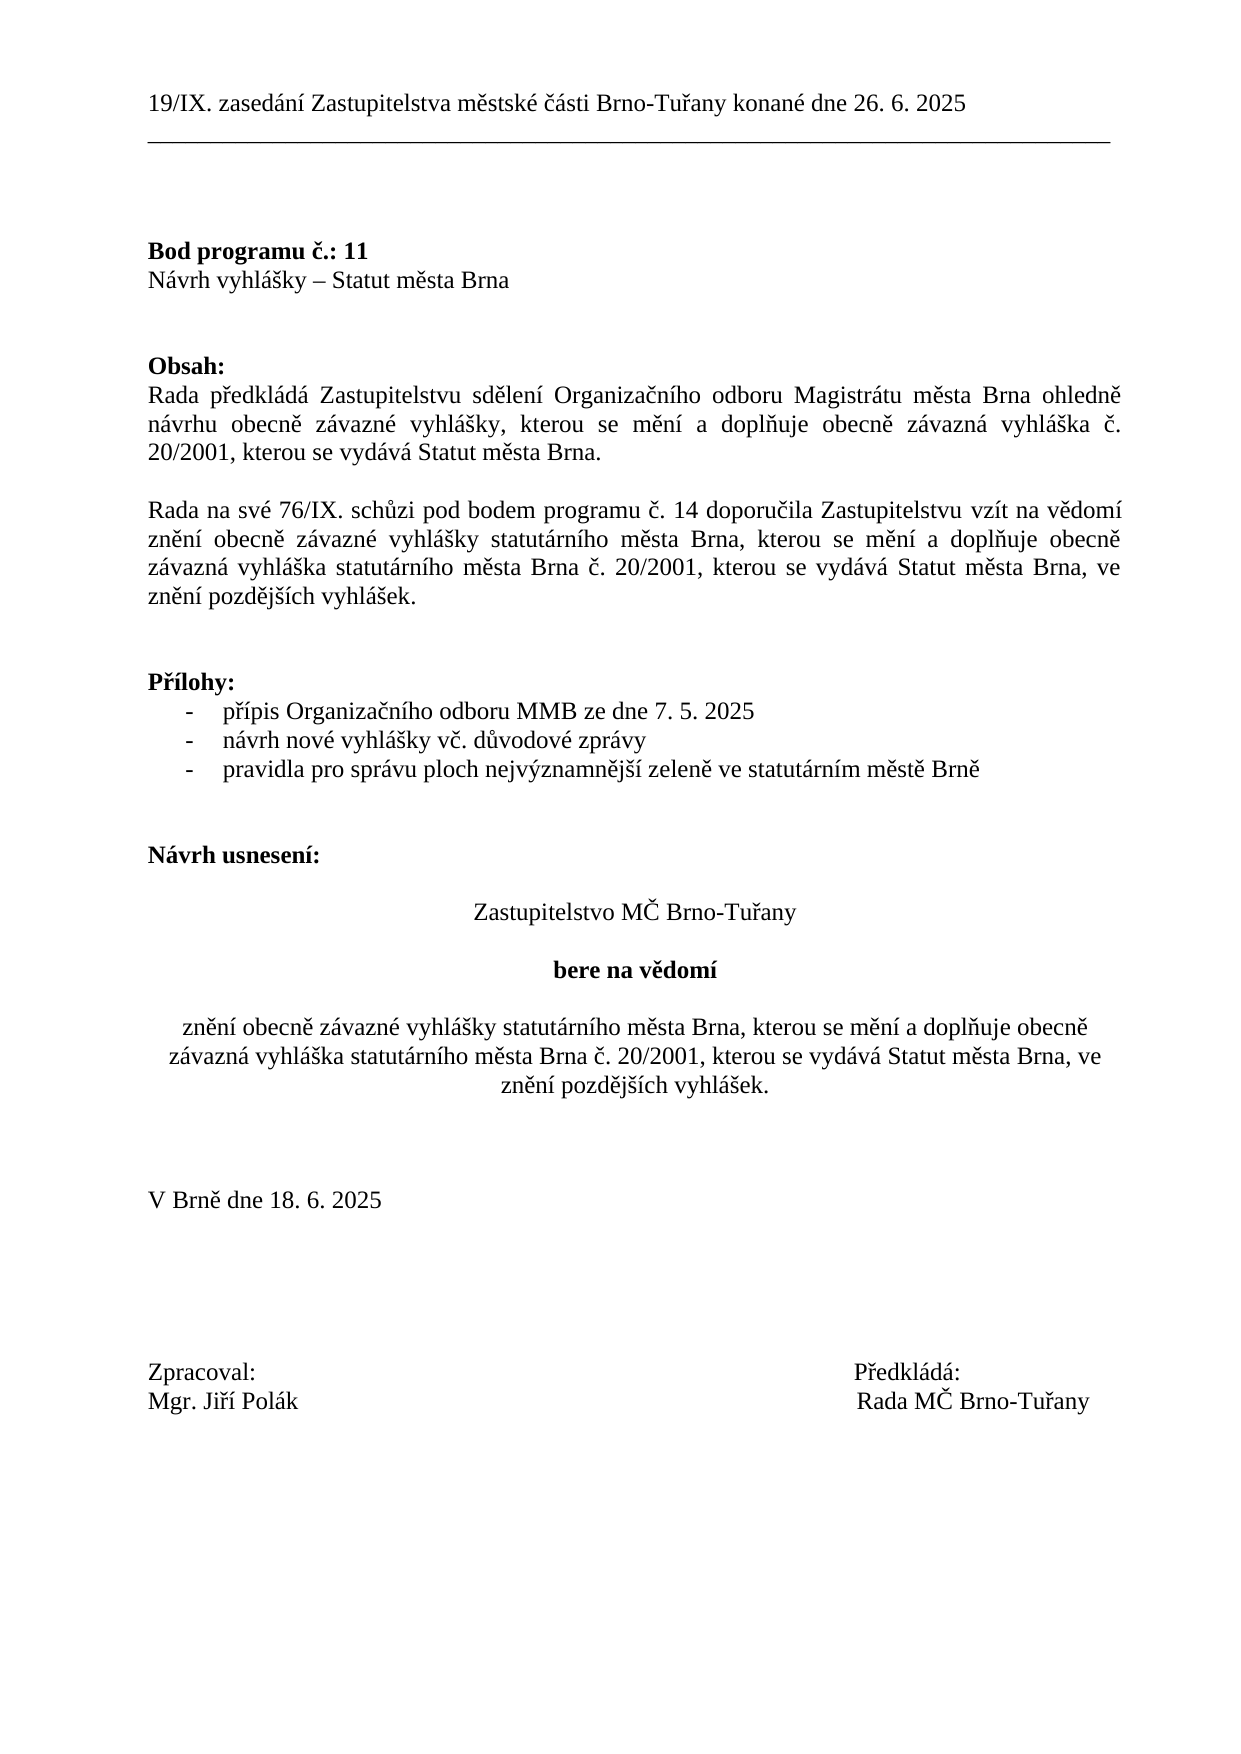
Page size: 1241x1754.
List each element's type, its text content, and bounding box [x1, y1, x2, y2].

text Přílohy: [148, 667, 1122, 696]
text bere na vědomí [148, 955, 1122, 984]
text Rada na své 76/IX. schůzi pod bodem programu č. 14 doporučila Zastupitelstvu vzít na vědomí znění obecně závazné vyhlášky statutárního města Brna, kterou se mění a doplňuje obecně závazná vyhláška statutárního města Brna č. 20/2001, kterou se vydává Statut města Brna, ve znění pozdějších vyhlášek. [148, 495, 1122, 610]
list pravidla pro správu ploch nejvýznamnější zeleně ve statutárním městě Brně [185, 754, 1122, 782]
text Mgr. Jiří Polák Rada MČ Brno-Tuřany [148, 1386, 1122, 1415]
text Bod programu č.: 11 [148, 236, 1122, 265]
text znění obecně závazné vyhlášky statutárního města Brna, kterou se mění a doplňuje obecně závazná vyhláška statutárního města Brna č. 20/2001, kterou se vydává Statut města Brna, ve znění pozdějších vyhlášek. [148, 1012, 1122, 1099]
list návrh nové vyhlášky vč. důvodové zprávy [185, 725, 1122, 754]
text Návrh vyhlášky – Statut města Brna [148, 265, 1122, 294]
text V Brně dne 18. 6. 2025 [148, 1185, 1122, 1214]
text Rada předkládá Zastupitelstvu sdělení Organizačního odboru Magistrátu města Brna ohledně návrhu obecně závazné vyhlášky, kterou se mění a doplňuje obecně závazná vyhláška č. 20/2001, kterou se vydává Statut města Brna. [148, 380, 1122, 466]
list přípis Organizačního odboru MMB ze dne 7. 5. 2025 [185, 696, 1122, 725]
text Zpracoval: Předkládá: [148, 1357, 1122, 1386]
text Návrh usnesení: [148, 840, 1122, 869]
text Obsah: [148, 351, 1122, 380]
text Zastupitelstvo MČ Brno-Tuřany [148, 897, 1122, 926]
